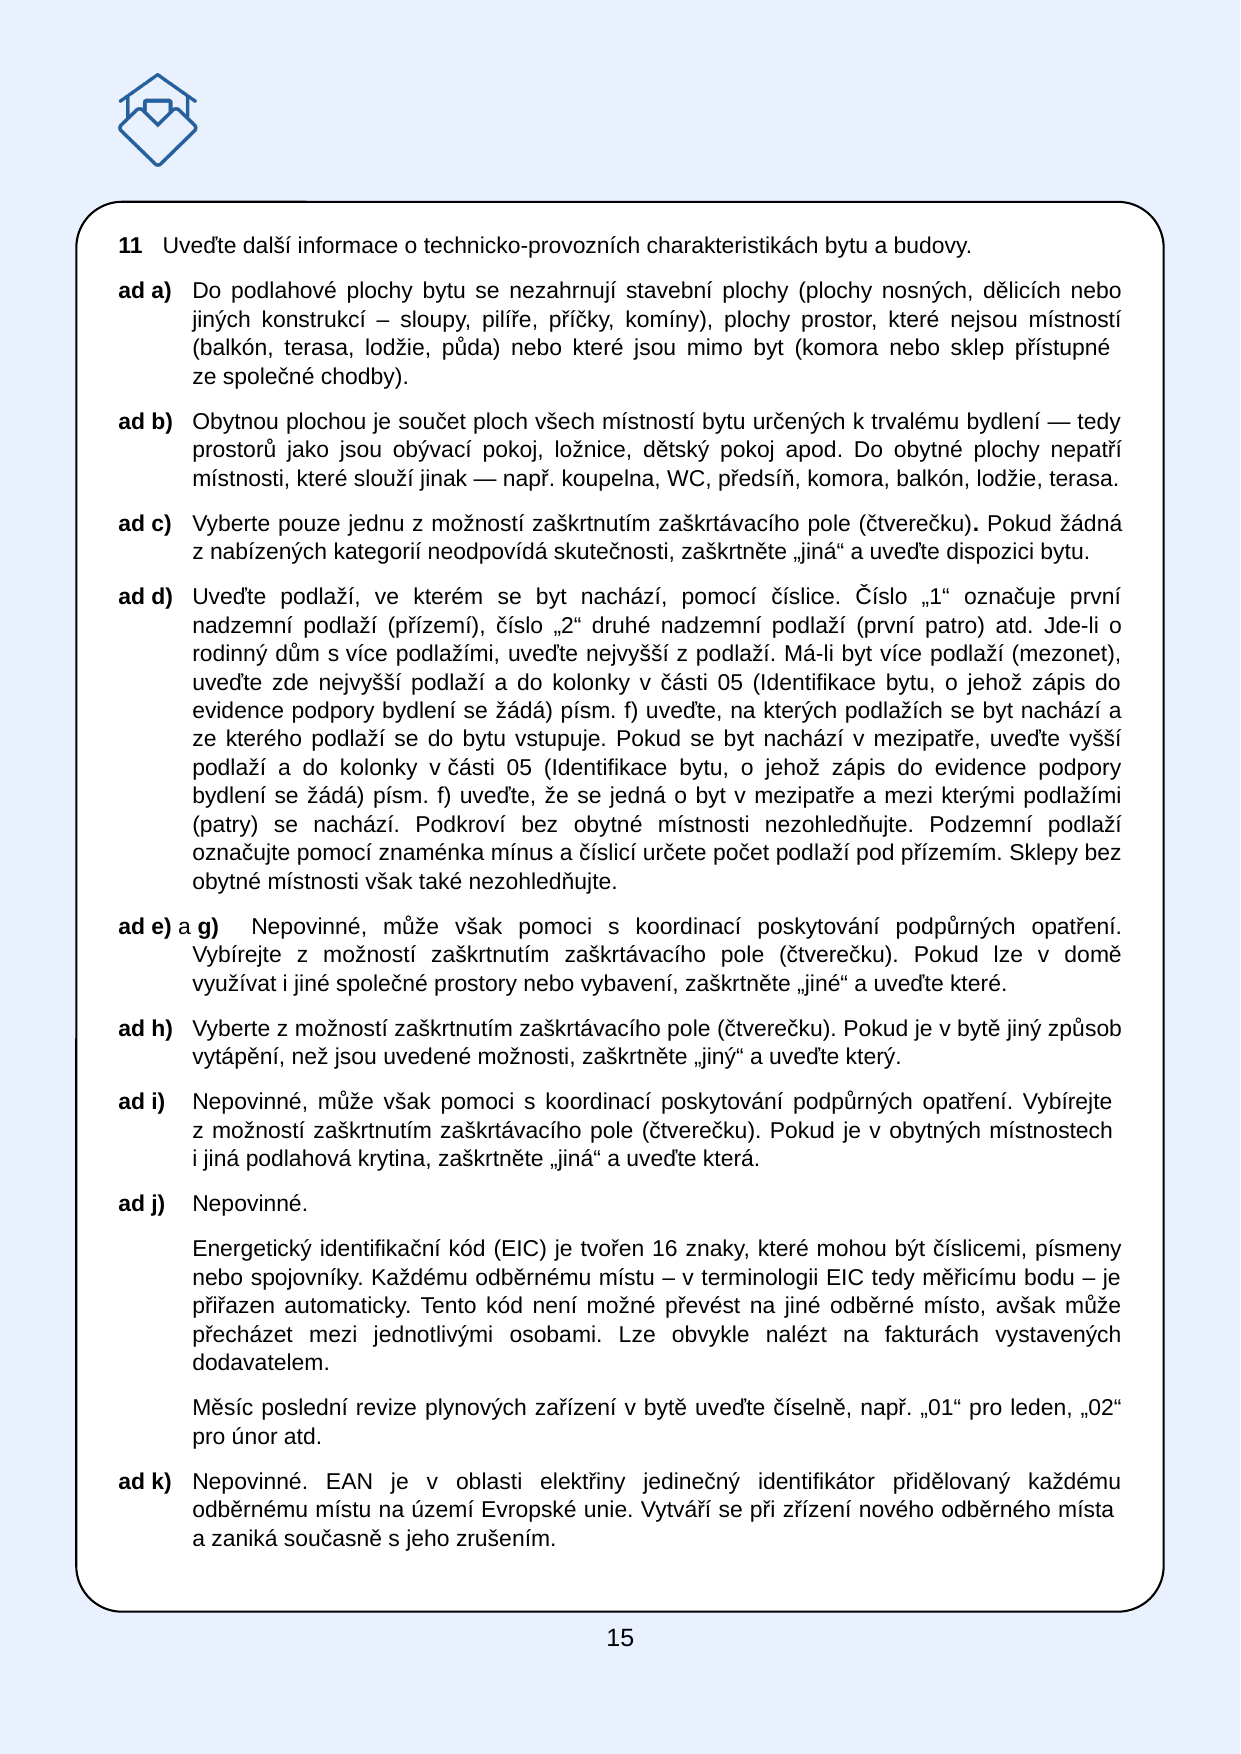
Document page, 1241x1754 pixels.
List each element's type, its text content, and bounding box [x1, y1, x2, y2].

text Měsíc poslední revize plynových zařízení v bytě uveďte číselně, např. „01“ pro leden, „02“ pro únor atd. [192, 1394, 1122, 1449]
picture [118, 73, 202, 167]
text Energetický identifikační kód (EIC) je tvořen 16 znaky, které mohou být číslicemi, písmeny nebo spojovníky. Každému odběrnému místu – v terminologii EIC tedy měřicímu bodu – je přiřazen automaticky. Tento kód není možné převést na jiné odběrné místo, avšak může přecházet mezi jednotlivými osobami. Lze obvykle nalézt na fakturách vystavených dodavatelem. [192, 1235, 1122, 1375]
text 11 Uveďte další informace o technicko-provozních charakteristikách bytu a budovy. [118, 232, 1122, 258]
text ad j) Nepovinné. [118, 1190, 1122, 1217]
text ad h) Vyberte z možností zaškrtnutím zaškrtávacího pole (čtverečku). Pokud je v bytě jiný způsob vytápění, než jsou uvedené možnosti, zaškrtněte „jiný“ a uveďte který. [118, 1015, 1122, 1069]
text ad d) Uveďte podlaží, ve kterém se byt nachází, pomocí číslice. Číslo „1“ označuje první nadzemní podlaží (přízemí), číslo „2“ druhé nadzemní podlaží (první patro) atd. Jde-li o rodinný dům s více podlažími, uveďte nejvyšší z podlaží. Má-li byt více podlaží (mezonet), uveďte zde nejvyšší podlaží a do kolonky v části 05 (Identifikace bytu, o jehož zápis do evidence podpory bydlení se žádá) písm. f) uveďte, na kterých podlažích se byt nachází a ze kterého podlaží se do bytu vstupuje. Pokud se byt nachází v mezipatře, uveďte vyšší podlaží a do kolonky v části 05 (Identifikace bytu, o jehož zápis do evidence podpory bydlení se žádá) písm. f) uveďte, že se jedná o byt v mezipatře a mezi kterými podlažími (patry) se nachází. Podkroví bez obytné místnosti nezohledňujte. Podzemní podlaží označujte pomocí znaménka mínus a číslicí určete počet podlaží pod přízemím. Sklepy bez obytné místnosti však také nezohledňujte. [118, 583, 1122, 894]
text ad e) a g) Nepovinné, může však pomoci s koordinací poskytování podpůrných opatření. Vybírejte z možností zaškrtnutím zaškrtávacího pole (čtverečku). Pokud lze v domě využívat i jiné společné prostory nebo vybavení, zaškrtněte „jiné“ a uveďte které. [118, 913, 1122, 996]
text ad k) Nepovinné. EAN je v oblasti elektřiny jedinečný identifikátor přidělovaný každému odběrnému místu na území Evropské unie. Vytváří se při zřízení nového odběrného místa a zaniká současně s jeho zrušením. [118, 1468, 1122, 1551]
text ad i) Nepovinné, může však pomoci s koordinací poskytování podpůrných opatření. Vybírejte z možností zaškrtnutím zaškrtávacího pole (čtverečku). Pokud je v obytných místnostech i jiná podlahová krytina, zaškrtněte „jiná“ a uveďte která. [118, 1088, 1122, 1171]
text ad a) Do podlahové plochy bytu se nezahrnují stavební plochy (plochy nosných, dělicích nebo jiných konstrukcí – sloupy, pilíře, příčky, komíny), plochy prostor, které nejsou místností (balkón, terasa, lodžie, půda) nebo které jsou mimo byt (komora nebo sklep přístupné ze společné chodby). [118, 277, 1122, 389]
text ad b) Obytnou plochou je součet ploch všech místností bytu určených k trvalému bydlení — tedy prostorů jako jsou obývací pokoj, ložnice, dětský pokoj apod. Do obytné plochy nepatří místnosti, které slouží jinak — např. koupelna, WC, předsíň, komora, balkón, lodžie, terasa. [118, 408, 1122, 491]
text ad c) Vyberte pouze jednu z možností zaškrtnutím zaškrtávacího pole (čtverečku). Pokud žádná z nabízených kategorií neodpovídá skutečnosti, zaškrtněte „jiná“ a uveďte dispozici bytu. [118, 510, 1122, 564]
